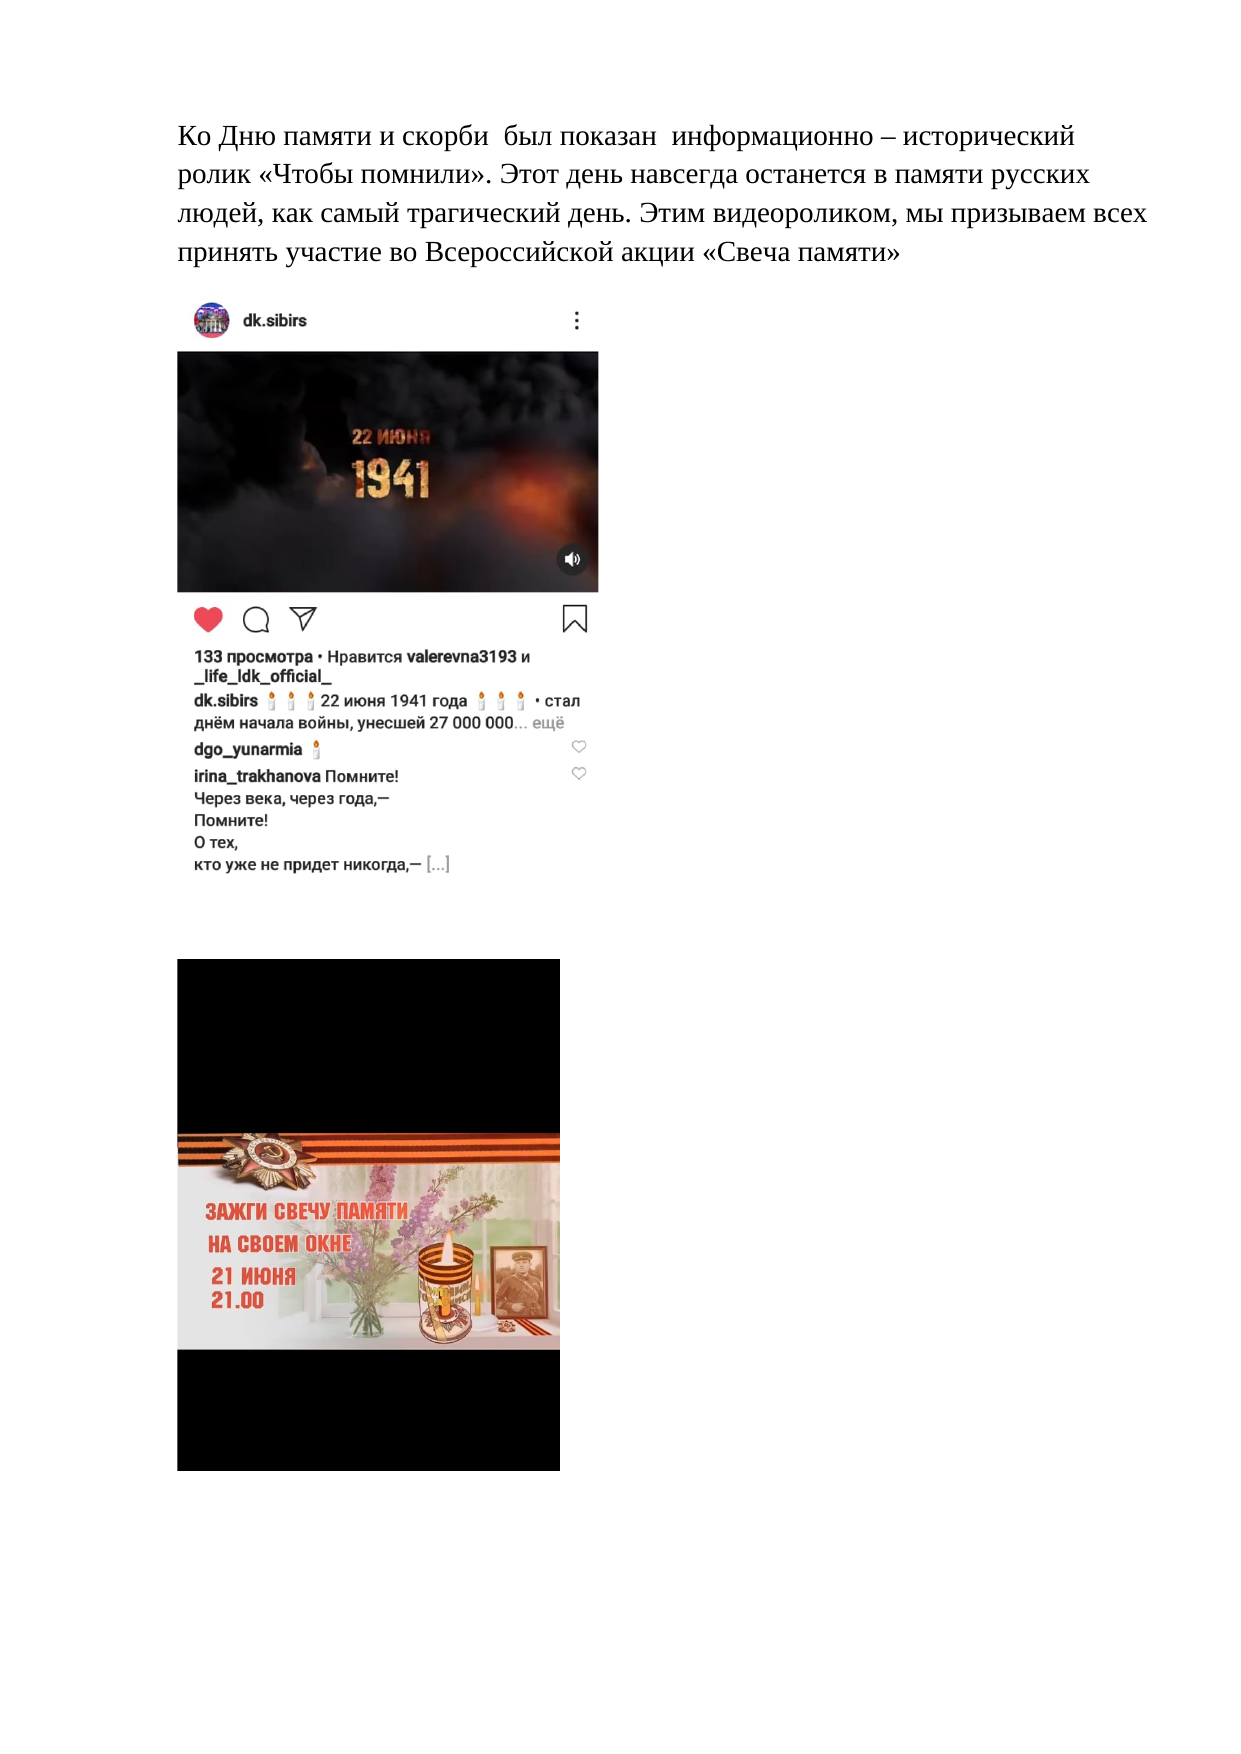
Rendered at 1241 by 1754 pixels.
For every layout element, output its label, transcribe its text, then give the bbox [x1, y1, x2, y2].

picture [177, 293, 599, 876]
picture [177, 959, 560, 1471]
text Ко Дню памяти и скорби был показан информационно – исторический ролик «Чтобы помнили». Этот день навсегда останется в памяти русских людей, как самый трагический день. Этим видеороликом, мы призываем всех принять участие во Всероссийской акции «Свеча памяти» [177, 118, 1152, 267]
